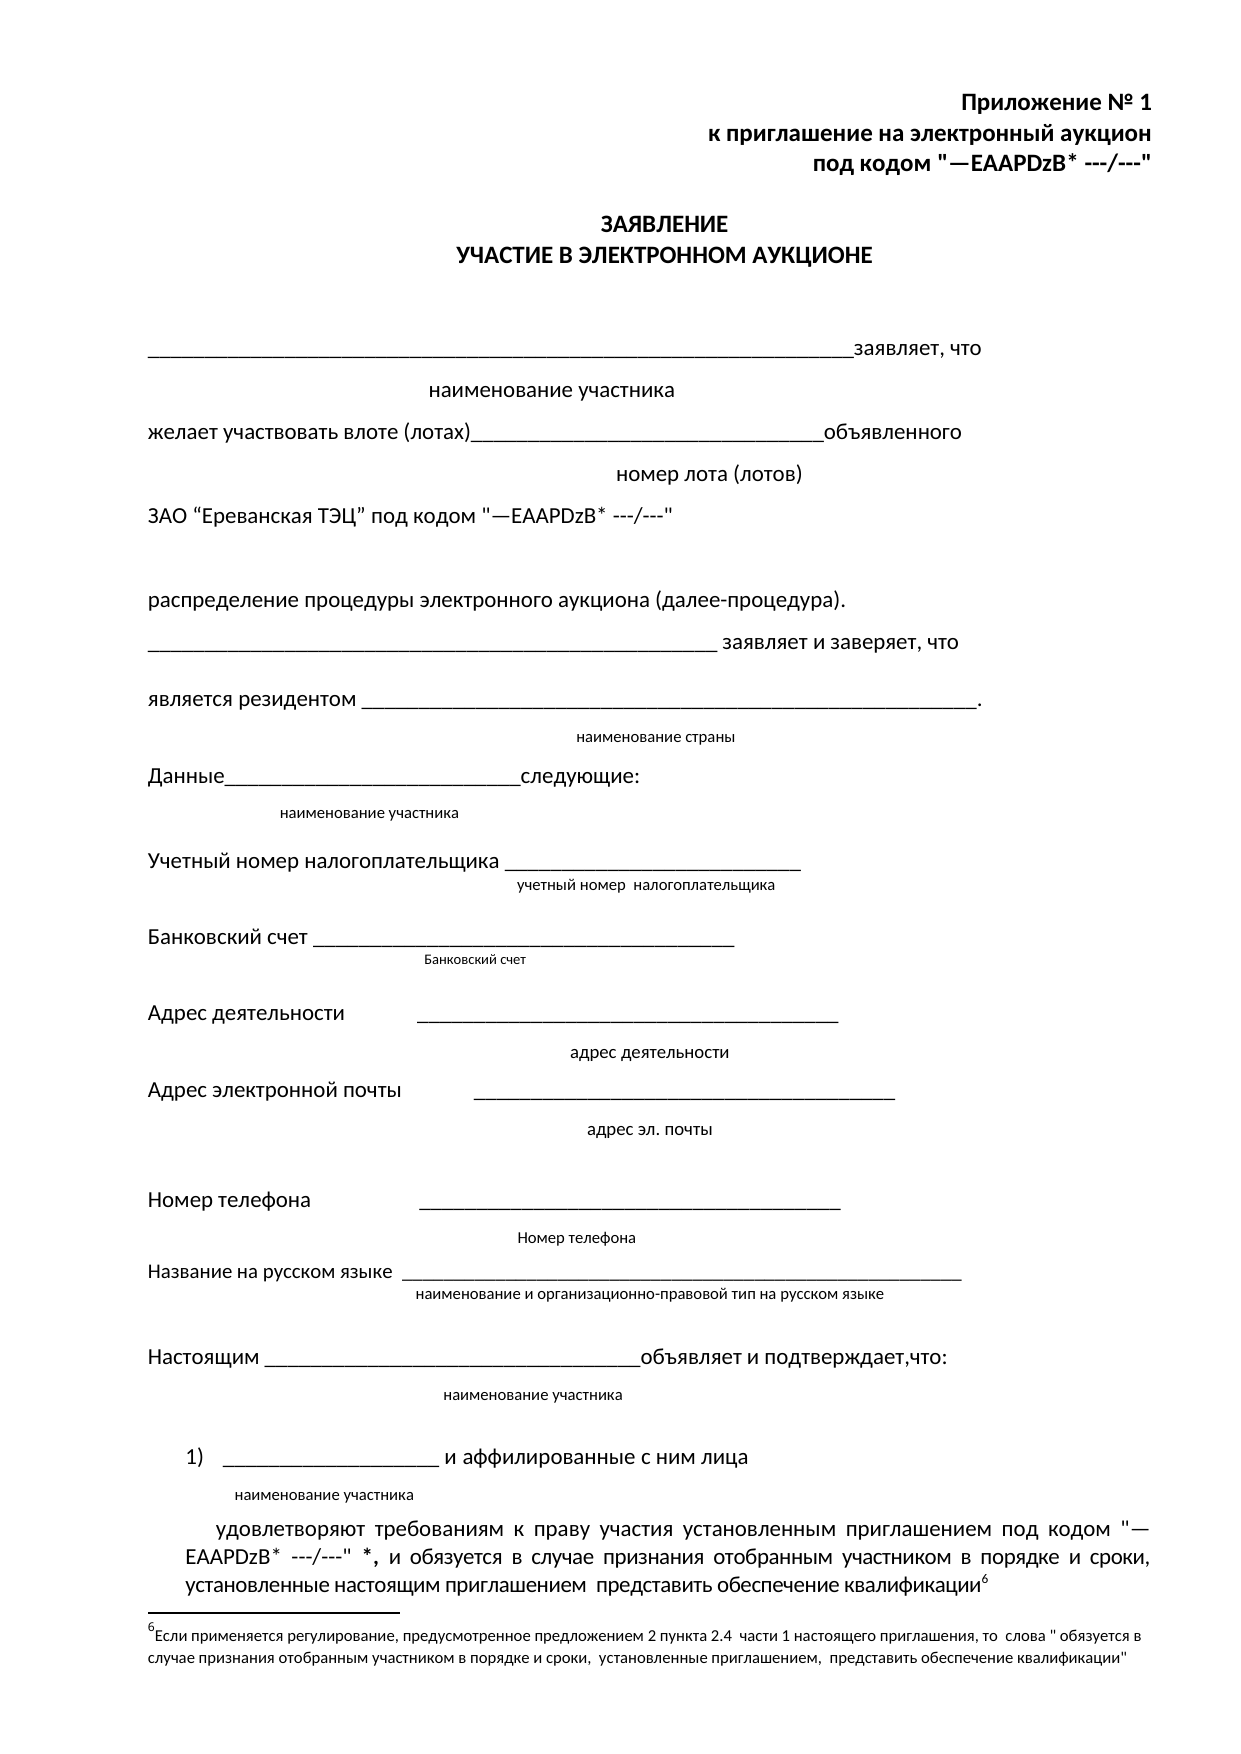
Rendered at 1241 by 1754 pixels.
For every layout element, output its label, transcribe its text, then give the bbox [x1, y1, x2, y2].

text наименование и организационно-правовой тип на русском языке [148, 1283, 1152, 1304]
text наименование участника [443, 1384, 1152, 1404]
list ___________________ и аффилированные с ним лица [185, 1442, 1152, 1470]
text под кодом "—EAAPDzB* ---/---" [177, 147, 1152, 178]
text номер лота (лотов) [606, 459, 1152, 487]
text является резидентом ______________________________________________________. [148, 684, 1152, 713]
text наименование участника [148, 803, 1152, 823]
text Приложение № 1 [148, 86, 1152, 117]
text наименование участника [428, 375, 1152, 403]
text Номер телефона [517, 1227, 1152, 1248]
text Настоящим _________________________________объявляет и подтверждает,что: [148, 1342, 1152, 1370]
text к приглашение на электронный аукцион [177, 117, 1152, 147]
text ЗАО “Ереванская ТЭЦ” под кодом "—EAAPDzB* ---/---" [148, 501, 1152, 529]
text Банковский счет _____________________________________ [148, 922, 1152, 950]
text наименование участника [148, 1484, 1152, 1504]
text Адрес электронной почты _____________________________________ [148, 1075, 1152, 1103]
text Банковский счет [148, 950, 1152, 968]
text адрес эл. почты [148, 1117, 1152, 1140]
text ЗАЯВЛЕНИЕ [177, 208, 1152, 239]
text распределение процедуры электронного аукциона (далее-процедура). [148, 585, 1152, 613]
text учетный номер налогоплательщика [148, 874, 1152, 894]
text удовлетворяют требованиям к праву участия установленным приглашением под кодом "—EAAPDzB* ---/---" *, и обязуется в случае признания отобранным участником в порядке и сроки, установленные настоящим приглашением представить обеспечение квалификации [185, 1514, 1152, 1598]
text Название на русском языке ______________________________________________________ [148, 1258, 1152, 1283]
text Номер телефона _____________________________________ [148, 1186, 1152, 1213]
text __________________________________________________ заявляет и заверяет, что [148, 627, 1152, 655]
text Данные__________________________следующие: [148, 761, 1152, 789]
text желает участвовать влоте (лотах)_______________________________объявленного [148, 417, 1152, 445]
text наименование страны [576, 727, 1152, 747]
text адрес деятельности [148, 1040, 1152, 1063]
text ______________________________________________________________заявляет, что [148, 333, 1152, 361]
text Учетный номер налогоплательщика __________________________ [148, 846, 1152, 874]
text Адрес деятельности _____________________________________ [148, 998, 1152, 1026]
text УЧАСТИЕ В ЭЛЕКТРОННОМ АУКЦИОНЕ [177, 239, 1152, 269]
